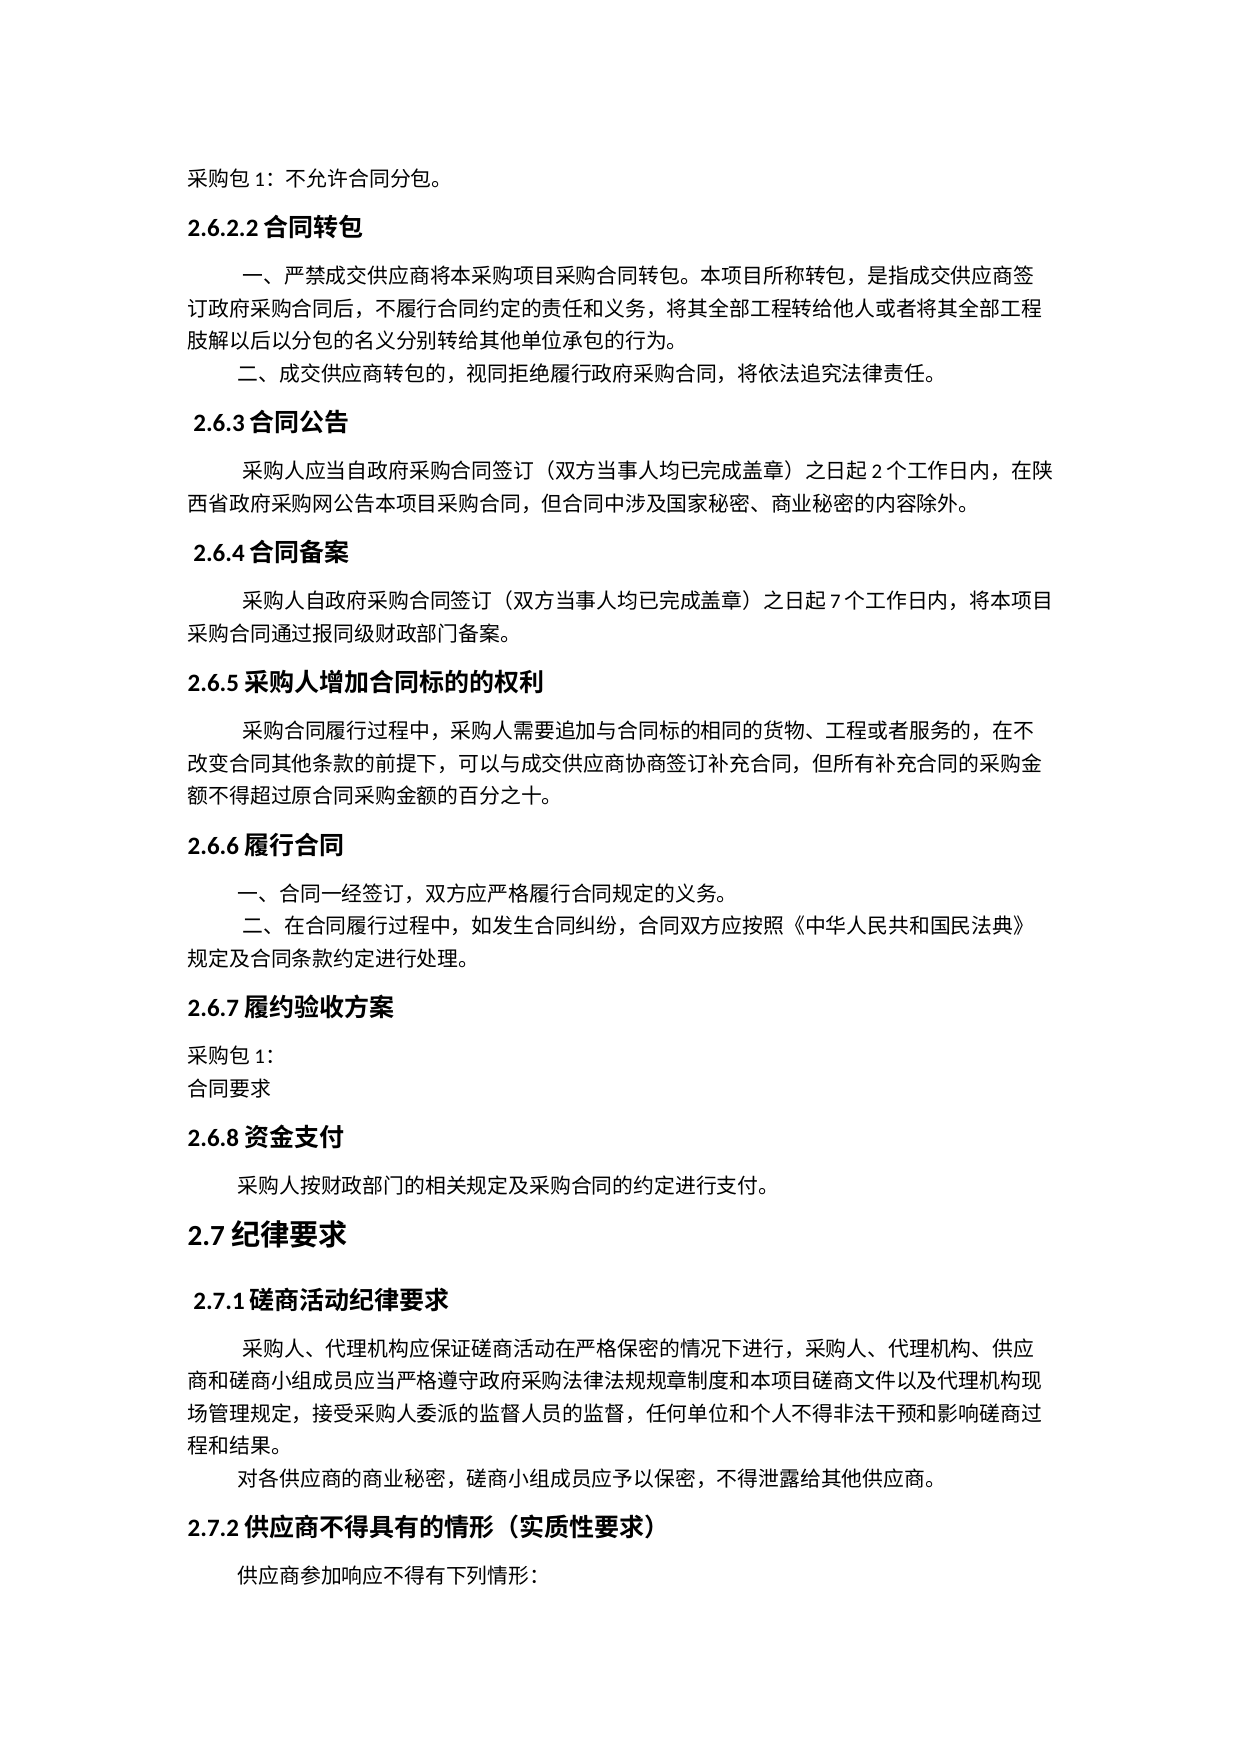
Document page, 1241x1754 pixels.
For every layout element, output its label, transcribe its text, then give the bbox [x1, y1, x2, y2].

text 2.7.2供应商不得具有的情形（实质性要求） [187, 1494, 1053, 1559]
text 采购人按财政部门的相关规定及采购合同的约定进行支付。 [187, 1169, 1053, 1202]
text 合同要求 [187, 1072, 1053, 1104]
text 2.6.6履行合同 [187, 812, 1053, 877]
text 2.7纪律要求 [187, 1202, 1053, 1267]
text 一、严禁成交供应商将本采购项目采购合同转包。本项目所称转包，是指成交供应商签订政府采购合同后，不履行合同约定的责任和义务，将其全部工程转给他人或者将其全部工程肢解以后以分包的名义分别转给其他单位承包的行为。 [187, 259, 1053, 357]
text 采购包1： [187, 1039, 1053, 1072]
text 采购合同履行过程中，采购人需要追加与合同标的相同的货物、工程或者服务的，在不改变合同其他条款的前提下，可以与成交供应商协商签订补充合同，但所有补充合同的采购金额不得超过原合同采购金额的百分之十。 [187, 714, 1053, 812]
text 采购人、代理机构应保证磋商活动在严格保密的情况下进行，采购人、代理机构、供应商和磋商小组成员应当严格遵守政府采购法律法规规章制度和本项目磋商文件以及代理机构现场管理规定，接受采购人委派的监督人员的监督，任何单位和个人不得非法干预和影响磋商过程和结果。 [187, 1332, 1053, 1462]
text 2.6.8资金支付 [187, 1104, 1053, 1169]
text 采购人应当自政府采购合同签订（双方当事人均已完成盖章）之日起2个工作日内，在陕西省政府采购网公告本项目采购合同，但合同中涉及国家秘密、商业秘密的内容除外。 [187, 454, 1053, 519]
text 一、合同一经签订，双方应严格履行合同规定的义务。 [187, 877, 1053, 909]
text 2.6.3合同公告 [187, 389, 1053, 454]
text 二、在合同履行过程中，如发生合同纠纷，合同双方应按照《中华人民共和国民法典》规定及合同条款约定进行处理。 [187, 909, 1053, 974]
text 2.6.7履约验收方案 [187, 974, 1053, 1039]
text 采购包1：不允许合同分包。 [187, 162, 1053, 194]
text 二、成交供应商转包的，视同拒绝履行政府采购合同，将依法追究法律责任。 [187, 357, 1053, 389]
text 2.6.2.2合同转包 [187, 194, 1053, 259]
text 供应商参加响应不得有下列情形： [187, 1559, 1053, 1592]
text 2.6.5采购人增加合同标的的权利 [187, 649, 1053, 714]
text 2.7.1磋商活动纪律要求 [187, 1267, 1053, 1332]
text 2.6.4合同备案 [187, 519, 1053, 584]
text 采购人自政府采购合同签订（双方当事人均已完成盖章）之日起7个工作日内，将本项目采购合同通过报同级财政部门备案。 [187, 584, 1053, 649]
text 对各供应商的商业秘密，磋商小组成员应予以保密，不得泄露给其他供应商。 [187, 1462, 1053, 1494]
